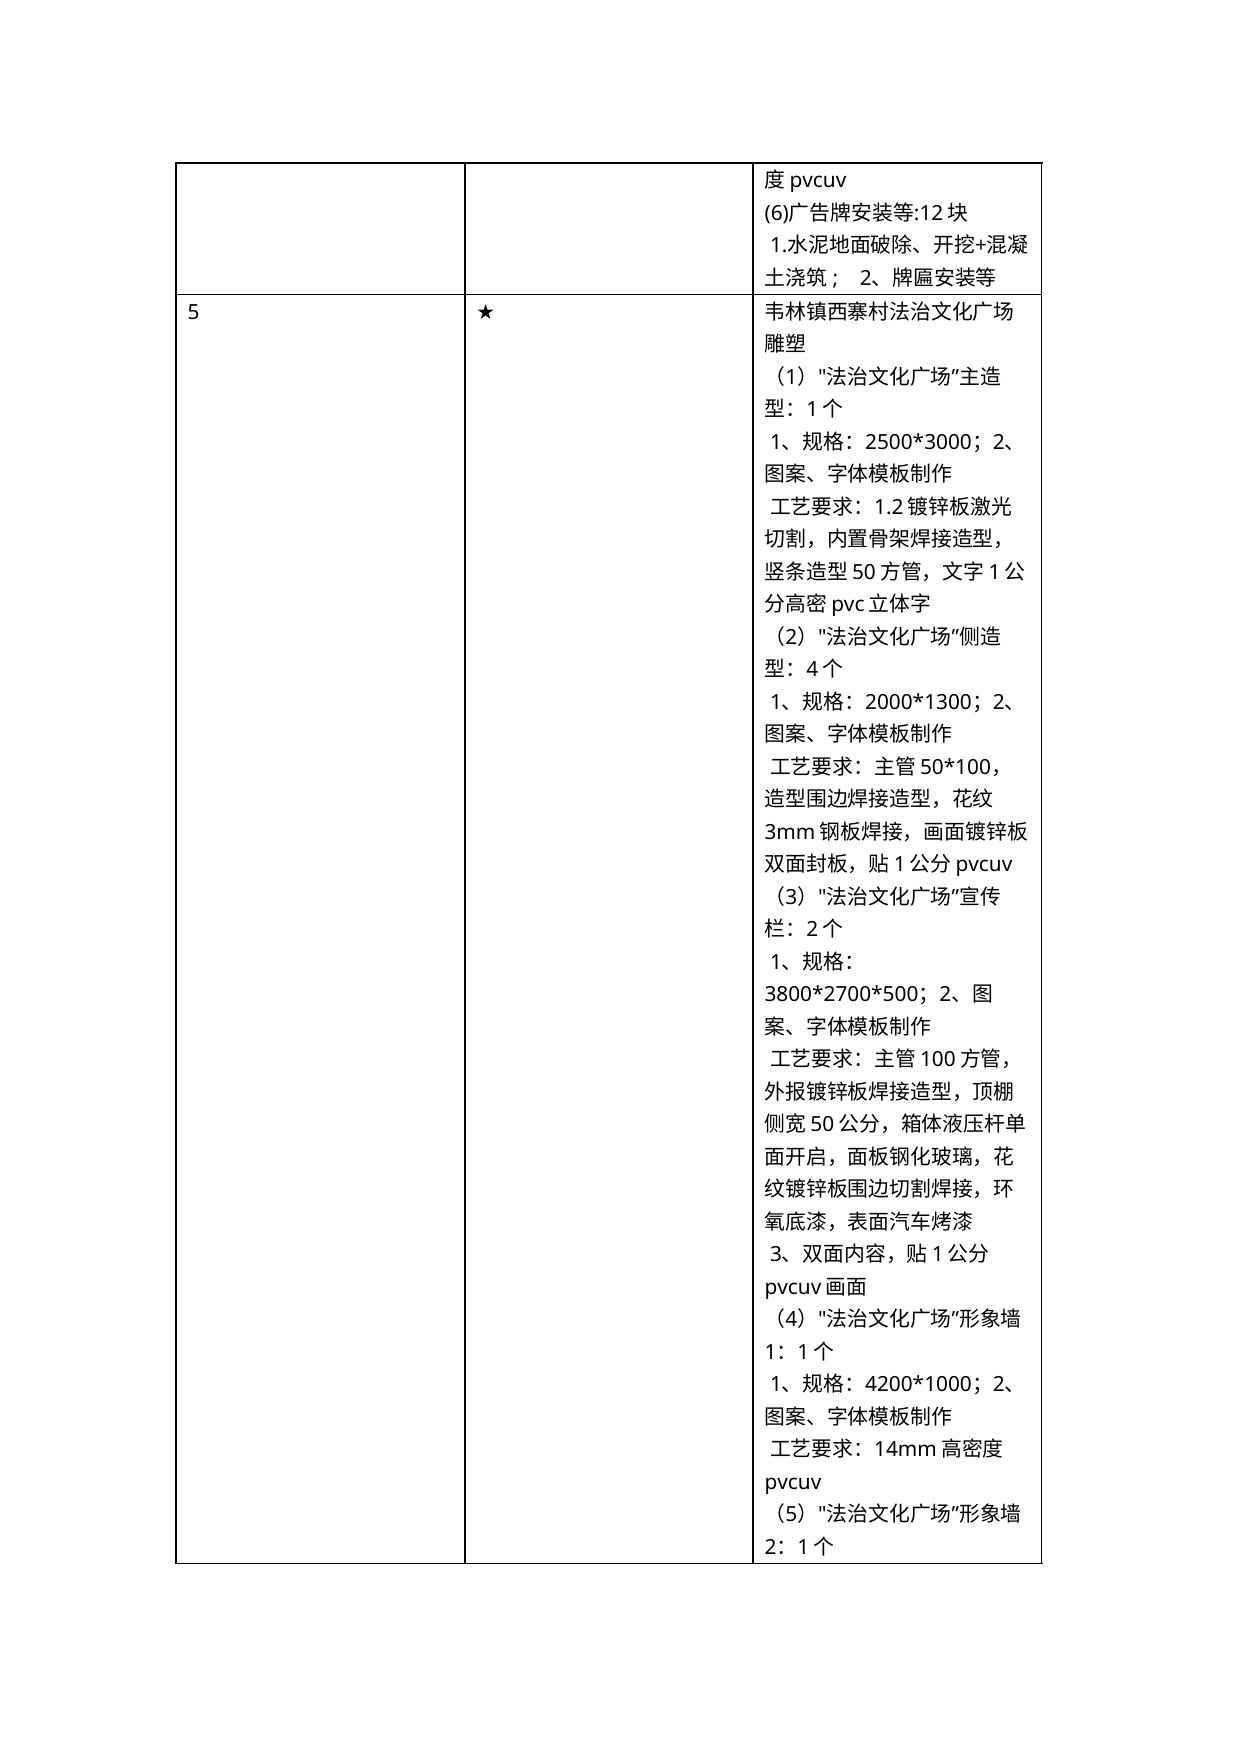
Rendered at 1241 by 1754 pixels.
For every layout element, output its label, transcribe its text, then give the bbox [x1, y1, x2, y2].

table_cell 5 [177, 295, 464, 1563]
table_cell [754, 164, 1041, 293]
table_cell ★ [466, 295, 752, 1563]
table_cell 4 [177, 164, 464, 293]
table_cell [754, 295, 1041, 1563]
table_cell ★ [466, 164, 752, 293]
